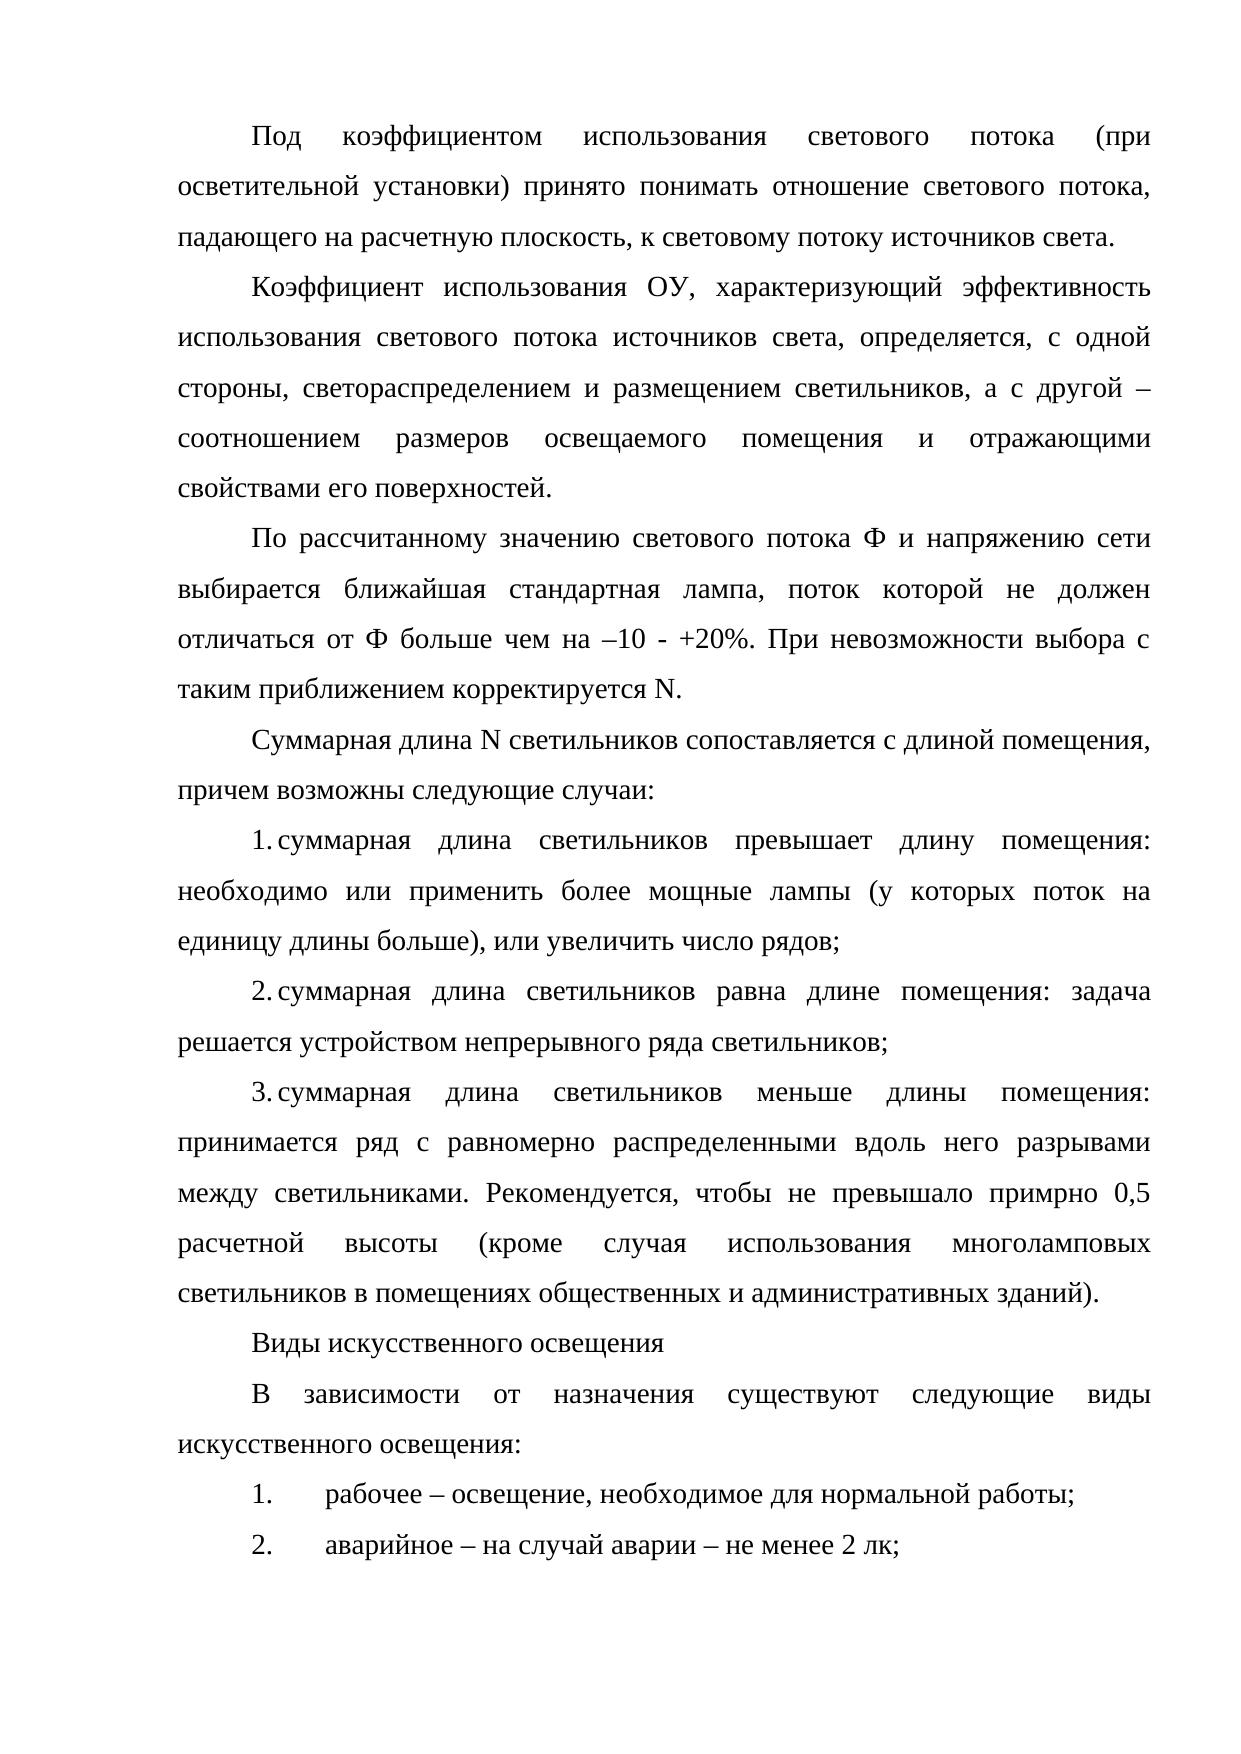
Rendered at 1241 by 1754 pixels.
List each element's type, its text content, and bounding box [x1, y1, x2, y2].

text Под коэффициентом использования светового потока (при осветительной установки) принято понимать отношение светового потока, падающего на расчетную плоскость, к световому потоку источников света. [177, 118, 1152, 252]
subtitle Виды искусственного освещения [177, 1326, 1152, 1359]
text В зависимости от назначения существуют следующие виды искусственного освещения: [177, 1376, 1152, 1460]
list суммарная длина светильников меньше длины помещения: принимается ряд с равномерно распределенными вдоль него разрывами между светильниками. Рекомендуется, чтобы не превышало примрно 0,5 расчетной высоты (кроме случая использования многоламповых светильников в помещениях общественных и административных зданий). [177, 1074, 1152, 1309]
text Суммарная длина N светильников сопоставляется с длиной помещения, причем возможны следующие случаи: [177, 722, 1152, 806]
text Коэффициент использования ОУ, характеризующий эффективность использования светового потока источников света, определяется, с одной стороны, светораспределением и размещением светильников, а с другой – соотношением размеров освещаемого помещения и отражающими свойствами его поверхностей. [177, 269, 1152, 504]
text По рассчитанному значению светового потока Ф и напряжению сети выбирается ближайшая стандартная лампа, поток которой не должен отличаться от Ф больше чем на –10 - +20%. При невозможности выбора с таким приближением корректируется N. [177, 521, 1152, 705]
list суммарная длина светильников превышает длину помещения: необходимо или применить более мощные лампы (у которых поток на единицу длины больше), или увеличить число рядов; [177, 822, 1152, 957]
list суммарная длина светильников равна длине помещения: задача решается устройством непрерывного ряда светильников; [177, 973, 1152, 1057]
list аварийное – на случай аварии – не менее 2 лк; [177, 1527, 1152, 1560]
list рабочее – освещение, необходимое для нормальной работы; [177, 1477, 1152, 1510]
